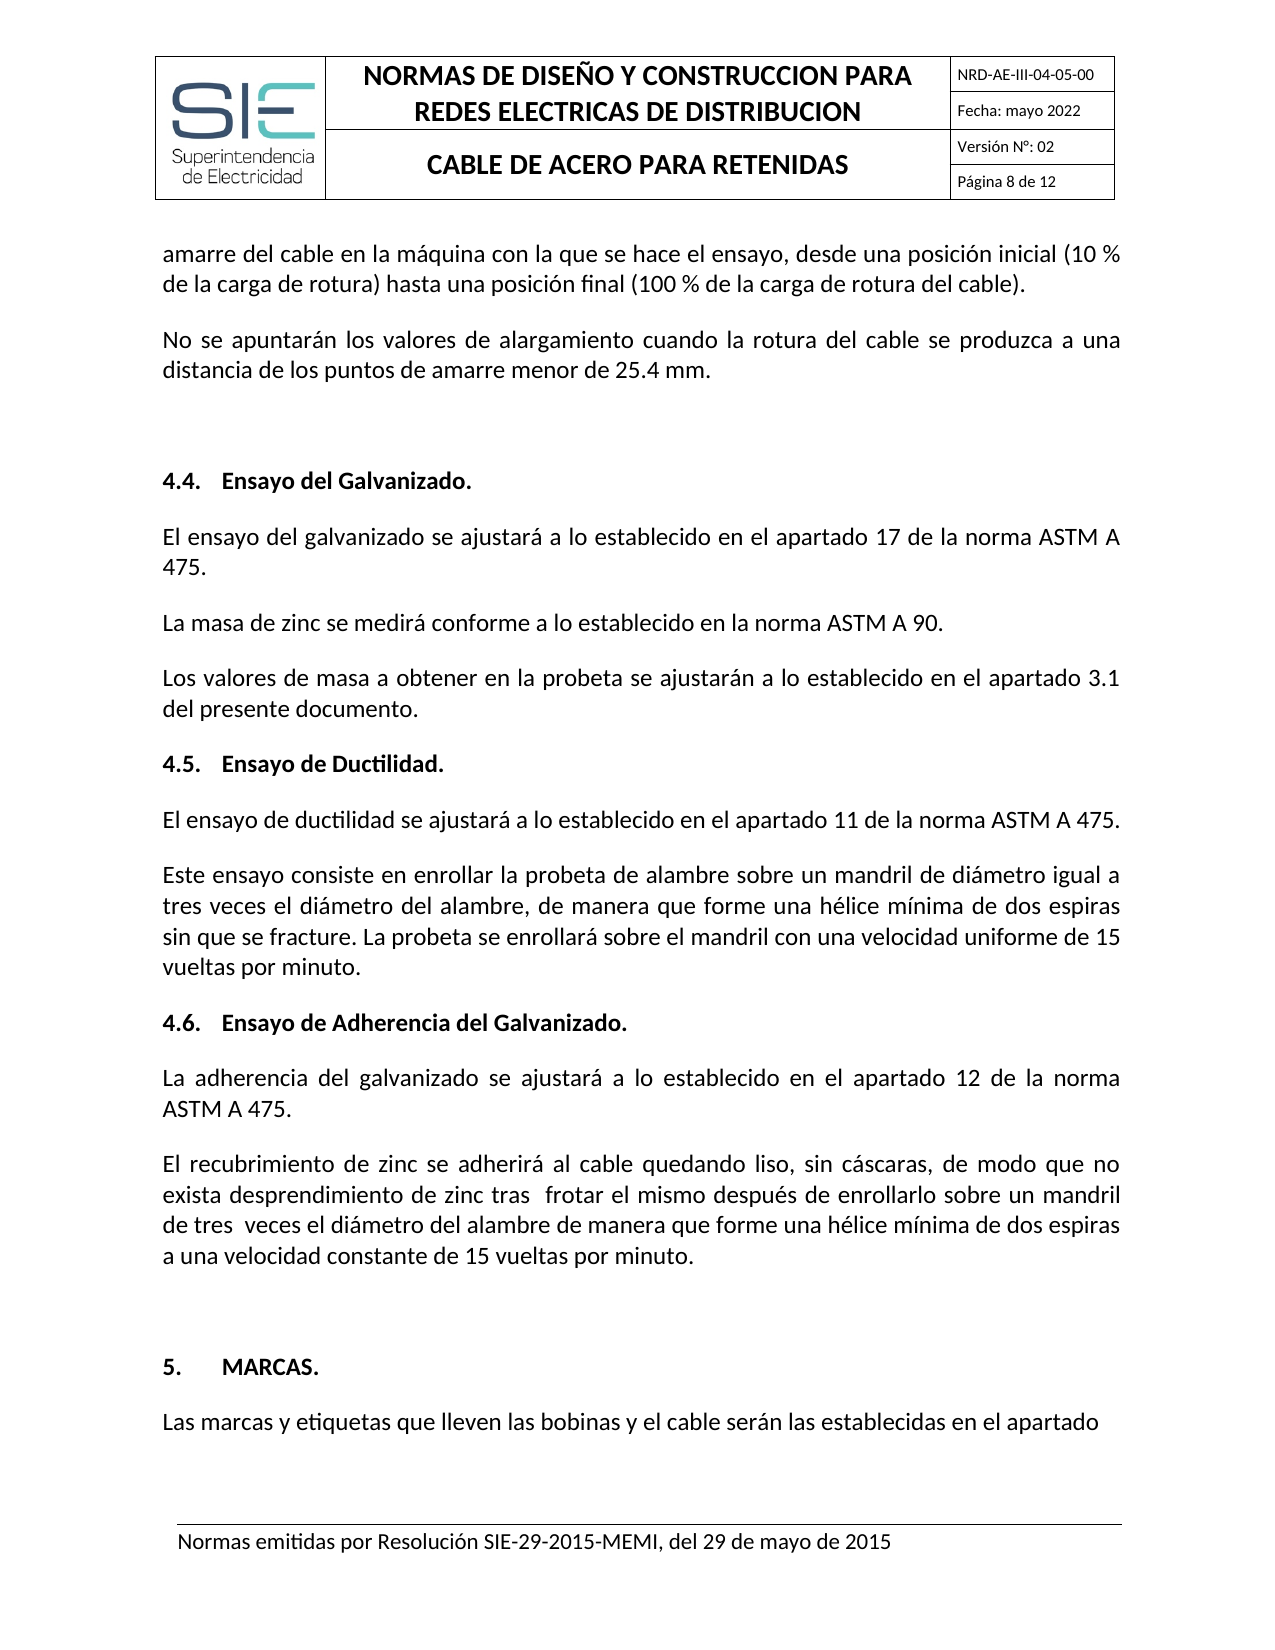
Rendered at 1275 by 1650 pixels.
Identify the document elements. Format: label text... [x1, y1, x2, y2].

text Este ensayo consiste en enrollar la probeta de alambre sobre un mandril de diámetro igual a tres veces el diámetro del alambre, de manera que forme una hélice mínima de dos espiras sin que se fracture. La probeta se enrollará sobre el mandril con una velocidad uniforme de 15 vueltas por minuto. [162, 860, 1122, 982]
text No se apuntarán los valores de alargamiento cuando la rotura del cable se produzca a una distancia de los puntos de amarre menor de . [162, 324, 1122, 385]
text La masa de zinc se medirá conforme a lo establecido en la norma ASTM A 90. [162, 607, 1122, 638]
text La adherencia del galvanizado se ajustará a lo establecido en el apartado 12 de la norma ASTM A 475. [162, 1062, 1122, 1123]
picture [166, 68, 321, 188]
subtitle MARCAS. [162, 1351, 1122, 1381]
text El recubrimiento de zinc se adherirá al cable quedando liso, sin cáscaras, de modo que no exista desprendimiento de zinc tras frotar el mismo después de enrollarlo sobre un mandril de tres veces el diámetro del alambre de manera que forme una hélice mínima de dos espiras a una velocidad constante de 15 vueltas por minuto. [162, 1148, 1122, 1270]
list Ensayo del Galvanizado. [162, 466, 1122, 496]
text Las marcas y etiquetas que lleven las bobinas y el cable serán las establecidas en el apartado 20 de la norma ASTM A 475. [162, 1406, 1122, 1437]
list Ensayo de Adherencia del Galvanizado. [162, 1007, 1122, 1037]
text Los valores de masa a obtener en la probeta se ajustarán a lo establecido en el apartado 3.1 del presente documento. [162, 663, 1122, 724]
list Ensayo de Ductilidad. [162, 749, 1122, 779]
text El ensayo de ductilidad se ajustará a lo establecido en el apartado 11 de la norma ASTM A 475. [162, 804, 1122, 835]
text El ensayo del galvanizado se ajustará a lo establecido en el apartado 17 de la norma ASTM A 475. [162, 521, 1122, 582]
